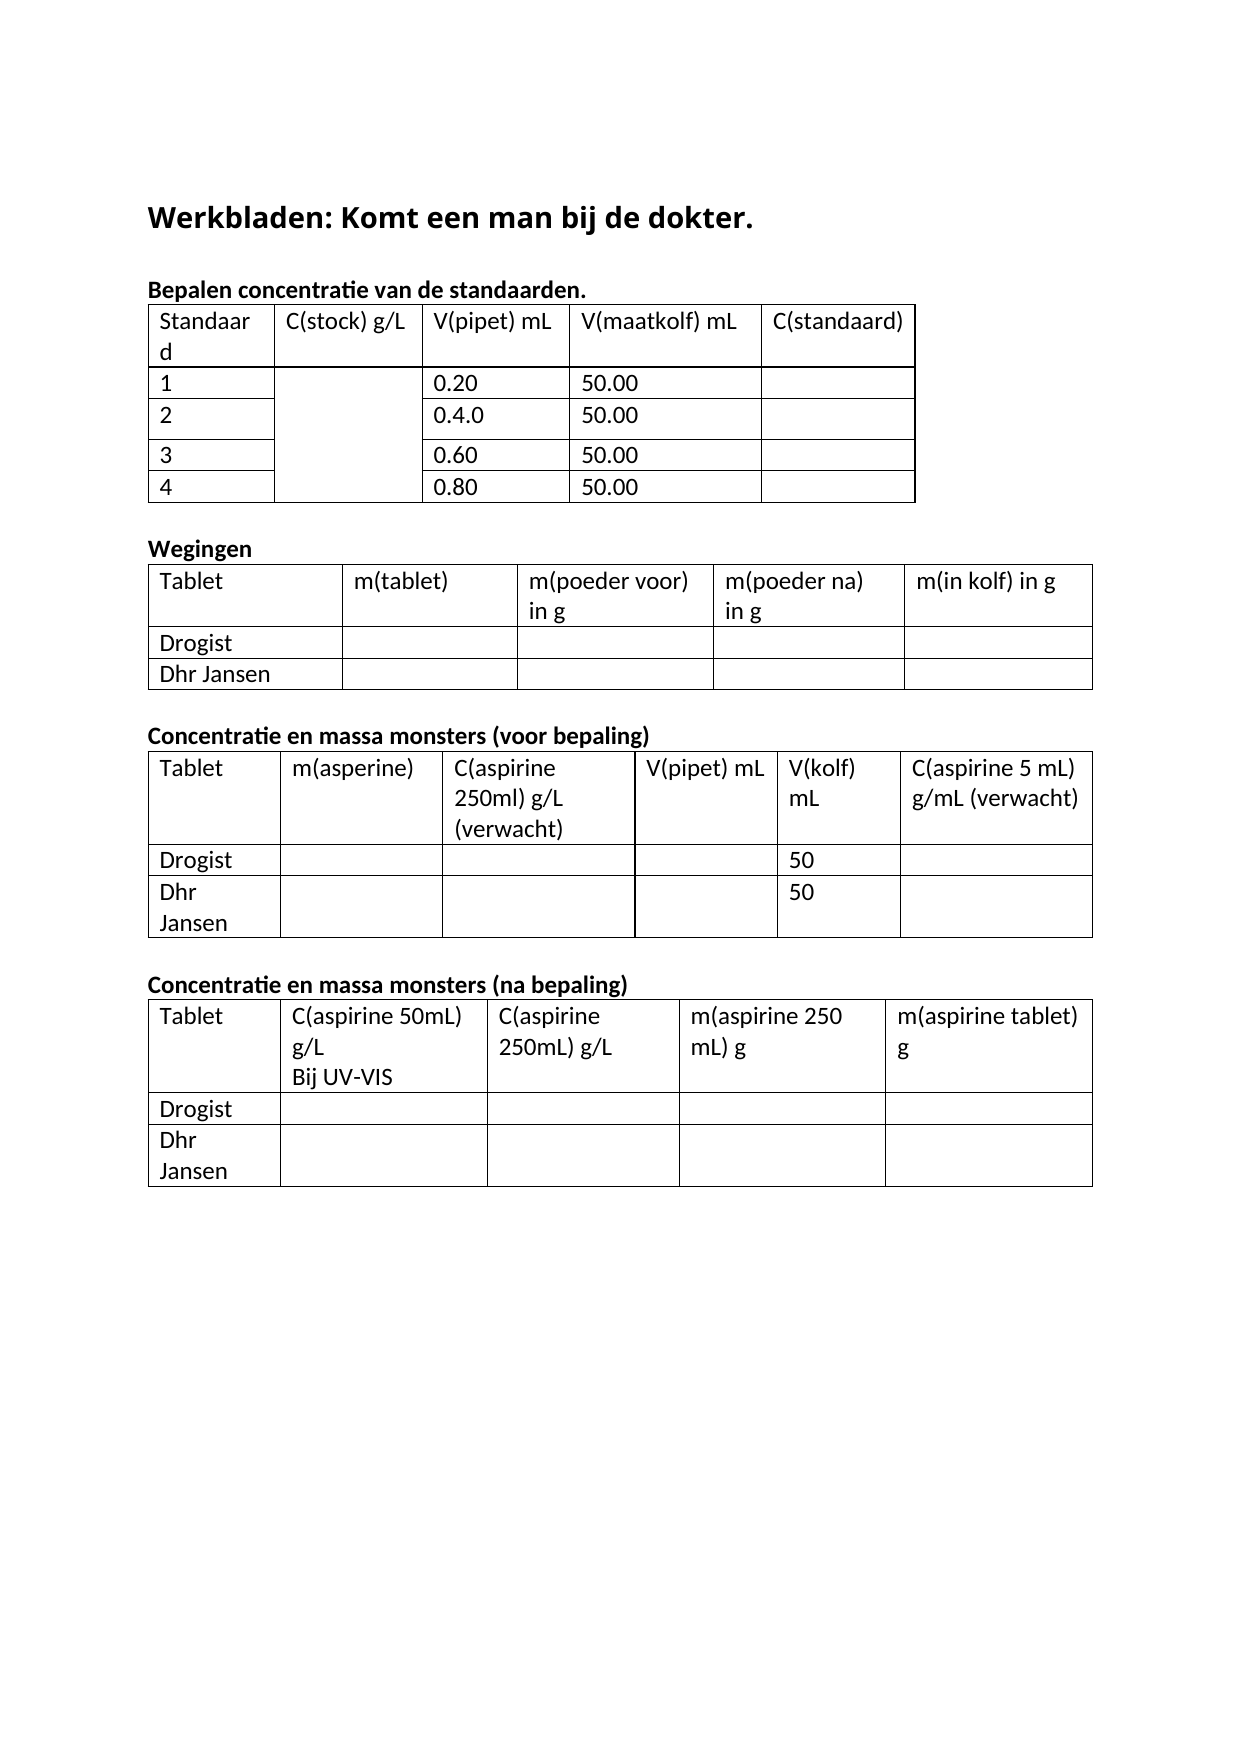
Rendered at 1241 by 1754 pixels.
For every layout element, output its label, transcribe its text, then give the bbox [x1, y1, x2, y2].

table_cell [443, 845, 634, 875]
table_cell [762, 440, 914, 470]
table_cell [488, 1125, 679, 1186]
text Bepalen concentratie van de standaarden. [148, 274, 1093, 304]
table_header m(poeder voor) in g [518, 565, 713, 626]
table_cell [762, 471, 914, 502]
table_cell Drogist [149, 627, 342, 657]
table_cell 0.4.0 [423, 399, 569, 438]
table_header C(stock) g/L [275, 305, 422, 366]
table_header Tablet [149, 1000, 280, 1092]
table_header m(in kolf) in g [905, 565, 1092, 626]
table_cell [281, 1125, 487, 1186]
table_cell 50 [778, 876, 900, 937]
table_header m(aspirine tablet) g [886, 1000, 1092, 1092]
table_cell [762, 368, 914, 398]
table_cell [281, 1093, 487, 1123]
table_cell [714, 659, 904, 689]
table_header C(aspirine 250mL) g/L [488, 1000, 679, 1092]
text Concentratie en massa monsters (voor bepaling) [148, 721, 1093, 751]
table_cell [636, 876, 777, 937]
table_header m(aspirine 250 mL) g [680, 1000, 885, 1092]
table_cell [680, 1093, 885, 1123]
table_cell Drogist [149, 845, 280, 875]
table_header m(tablet) [343, 565, 517, 626]
table_cell [281, 876, 442, 937]
table_cell 3 [149, 440, 274, 470]
table_cell Drogist [149, 1093, 280, 1123]
table_cell [905, 659, 1092, 689]
table_cell [443, 876, 634, 937]
table_cell [714, 627, 904, 657]
table_cell 0.60 [423, 440, 569, 470]
table_header C(standaard) [762, 305, 914, 366]
table_cell [275, 368, 422, 502]
table_cell [343, 627, 517, 657]
table_cell [905, 627, 1092, 657]
table_cell [488, 1093, 679, 1123]
table_cell [886, 1093, 1092, 1123]
table_cell 50.00 [570, 471, 761, 502]
table_cell Dhr Jansen [149, 1125, 280, 1186]
table_cell [636, 845, 777, 875]
table_cell [281, 845, 442, 875]
table_header Standaard [149, 305, 274, 366]
table_cell Dhr Jansen [149, 659, 342, 689]
table_cell 50.00 [570, 399, 761, 438]
text Concentratie en massa monsters (na bepaling) [148, 969, 1093, 999]
table_cell [518, 659, 713, 689]
table_header V(pipet) mL [423, 305, 569, 366]
table_header m(poeder na) in g [714, 565, 904, 626]
table_cell Dhr Jansen [149, 876, 280, 937]
table_cell 2 [149, 399, 274, 438]
table_header V(kolf) mL [778, 752, 900, 844]
table_header C(aspirine 5 mL) g/mL (verwacht) [901, 752, 1092, 844]
table_cell [518, 627, 713, 657]
table_cell 4 [149, 471, 274, 502]
table_header V(maatkolf) mL [570, 305, 761, 366]
table_cell 50.00 [570, 368, 761, 398]
table_header V(pipet) mL [636, 752, 777, 844]
table_cell [901, 876, 1092, 937]
table_cell [901, 845, 1092, 875]
table_header C(aspirine 250ml) g/L (verwacht) [443, 752, 634, 844]
table_cell [680, 1125, 885, 1186]
table_cell 0.20 [423, 368, 569, 398]
table_cell [886, 1125, 1092, 1186]
table_cell 50.00 [570, 440, 761, 470]
table_cell [343, 659, 517, 689]
table_header Tablet [149, 752, 280, 844]
table_header m(asperine) [281, 752, 442, 844]
table_cell 0.80 [423, 471, 569, 502]
table_cell [762, 399, 914, 438]
table_header C(aspirine 50mL) g/L Bij UV-VIS [281, 1000, 487, 1092]
table_cell 1 [149, 368, 274, 398]
subtitle Werkbladen: Komt een man bij de dokter. [148, 198, 1093, 237]
text Wegingen [148, 533, 1093, 564]
table_header Tablet [149, 565, 342, 626]
table_cell 50 [778, 845, 900, 875]
